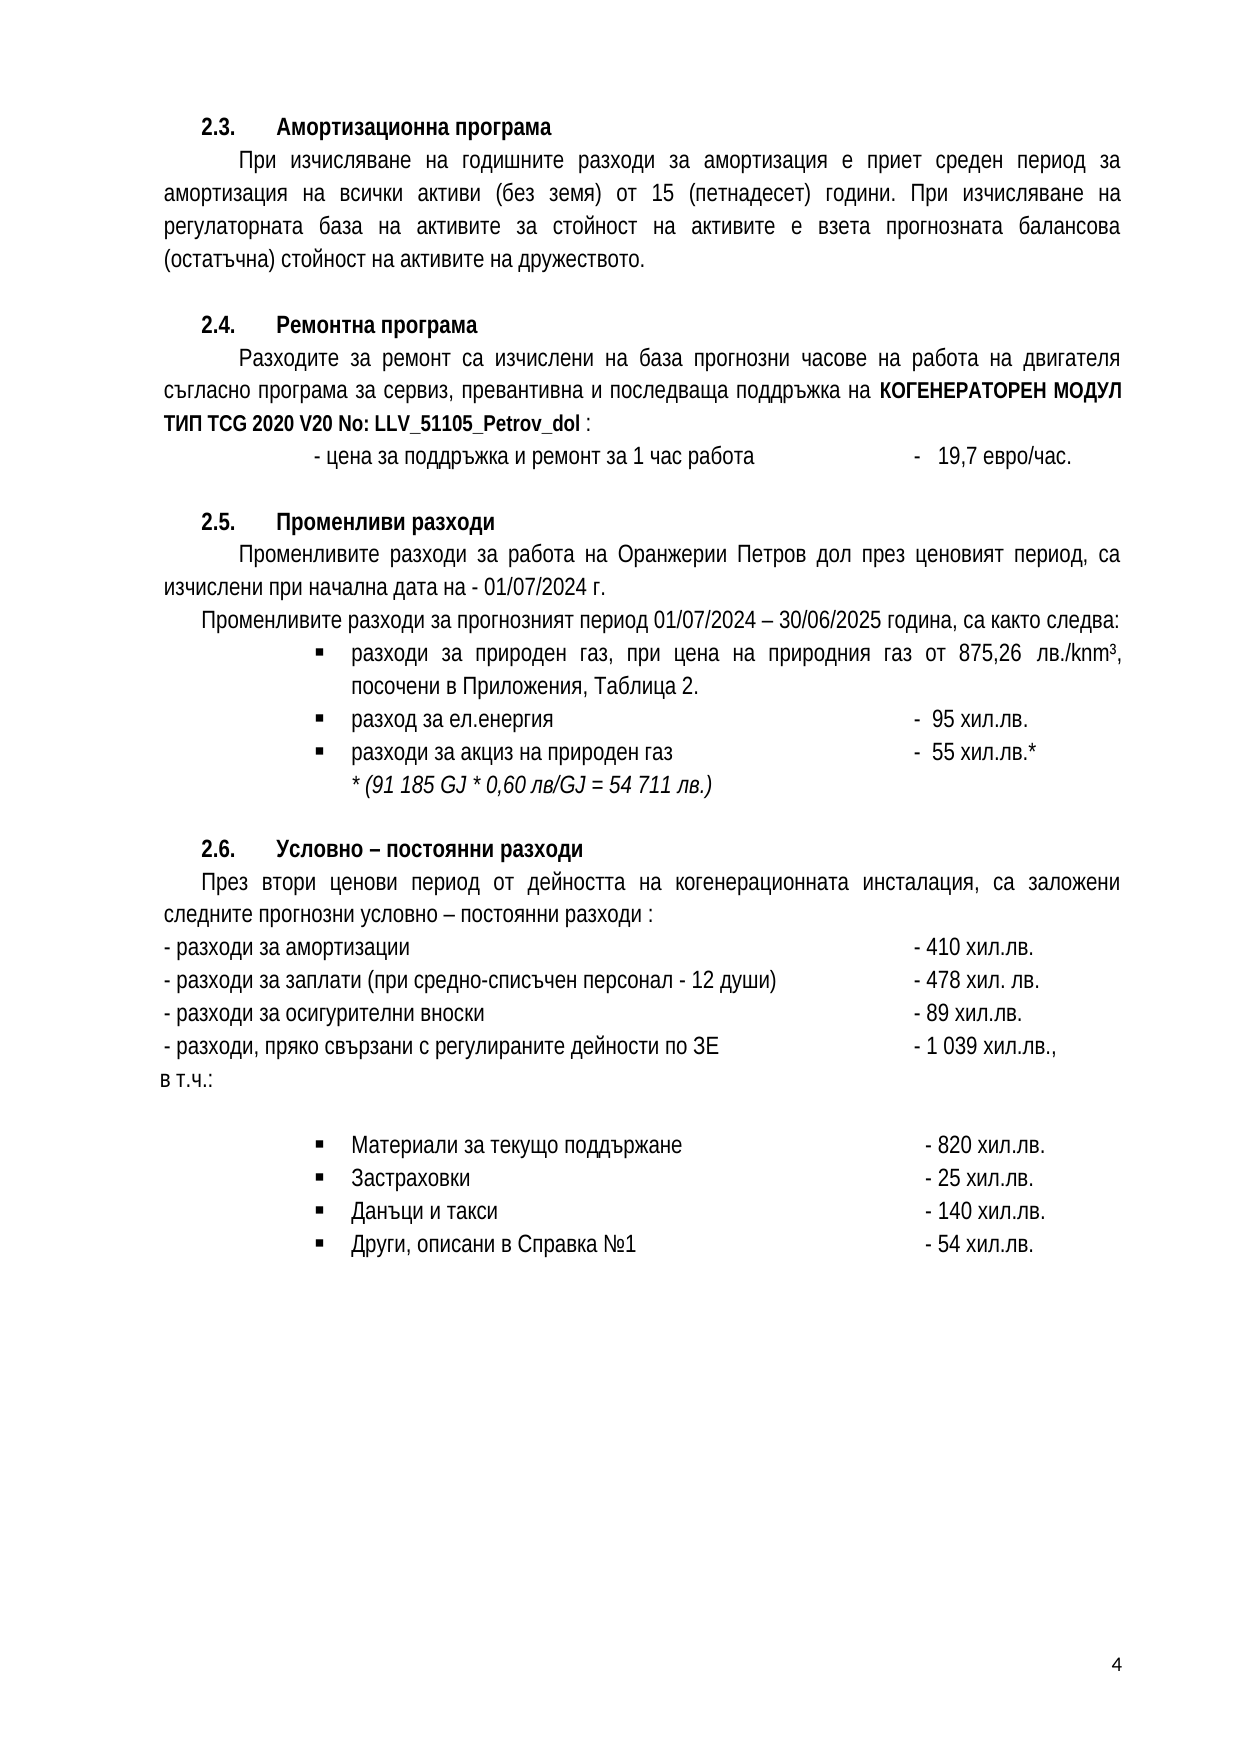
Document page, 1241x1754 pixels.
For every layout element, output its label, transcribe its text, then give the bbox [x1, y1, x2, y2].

list При изчисляване на годишните разходи за амортизация е приет среден период за амортизация на всички активи (без земя) от 15 (петнадесет) години. При изчисляване на регулаторната база на активите за стойност на активите е взета прогнозната балансова (остатъчна) стойност на активите на дружеството. [164, 145, 1122, 272]
list Условно – постоянни разходи [201, 834, 1122, 862]
list Ремонтна програма [201, 310, 1122, 338]
list - разходи, пряко свързани с регулираните дейности по ЗЕ - 1 039 хил.лв., [159, 1031, 1122, 1060]
list - разходи за заплати (при средно-списъчен персонал - 12 души) - 478 хил. лв. [159, 965, 1122, 994]
list разходи за природен газ, при цена на природния газ от 875,26 лв./knm³, посочени в Приложения, Таблица 2. [314, 638, 1122, 700]
list Променливи разходи [201, 507, 1122, 535]
list Други, описани в Справка №1 - 54 хил.лв. [314, 1229, 1122, 1258]
list в т.ч.: [159, 1064, 1122, 1093]
list разходи за акциз на природен газ - 55 хил.лв.* [314, 737, 1122, 766]
list Застраховки - 25 хил.лв. [314, 1163, 1122, 1192]
list - разходи за амортизации - 410 хил.лв. [159, 932, 1122, 961]
list разход за ел.енергия - 95 хил.лв. [314, 704, 1122, 733]
list Разходите за ремонт са изчислени на база прогнозни часове на работа на двигателя съгласно програма за сервиз, превантивна и последваща поддръжка на КОГЕНЕРАТОРЕН МОДУЛ ТИП TCG 2020 V20 No: LLV_51105_Petrov_dol : [164, 343, 1122, 437]
list Данъци и такси - 140 хил.лв. [314, 1196, 1122, 1225]
list Променливите разходи за прогнозният период 01/07/2024 – 30/06/2025 година, са както следва: [201, 605, 1122, 634]
list - разходи за осигурителни вноски - 89 хил.лв. [159, 998, 1122, 1027]
list През втори ценови период от дейността на когенерационната инсталация, са заложени следните прогнозни условно – постоянни разходи : [164, 867, 1122, 928]
list Материали за текущо поддържане - 820 хил.лв. [314, 1130, 1122, 1159]
list Променливите разходи за работа на Оранжерии Петров дол през ценовият период, са изчислени при начална дата на - 01/07/2024 г. [164, 539, 1122, 601]
list Амортизационна програма [201, 112, 1122, 141]
list * (91 185 GJ * 0,60 лв/GJ = 54 711 лв.) [351, 771, 1122, 799]
list - цена за поддръжка и ремонт за 1 час работа - 19,7 евро/час. [314, 441, 1122, 470]
